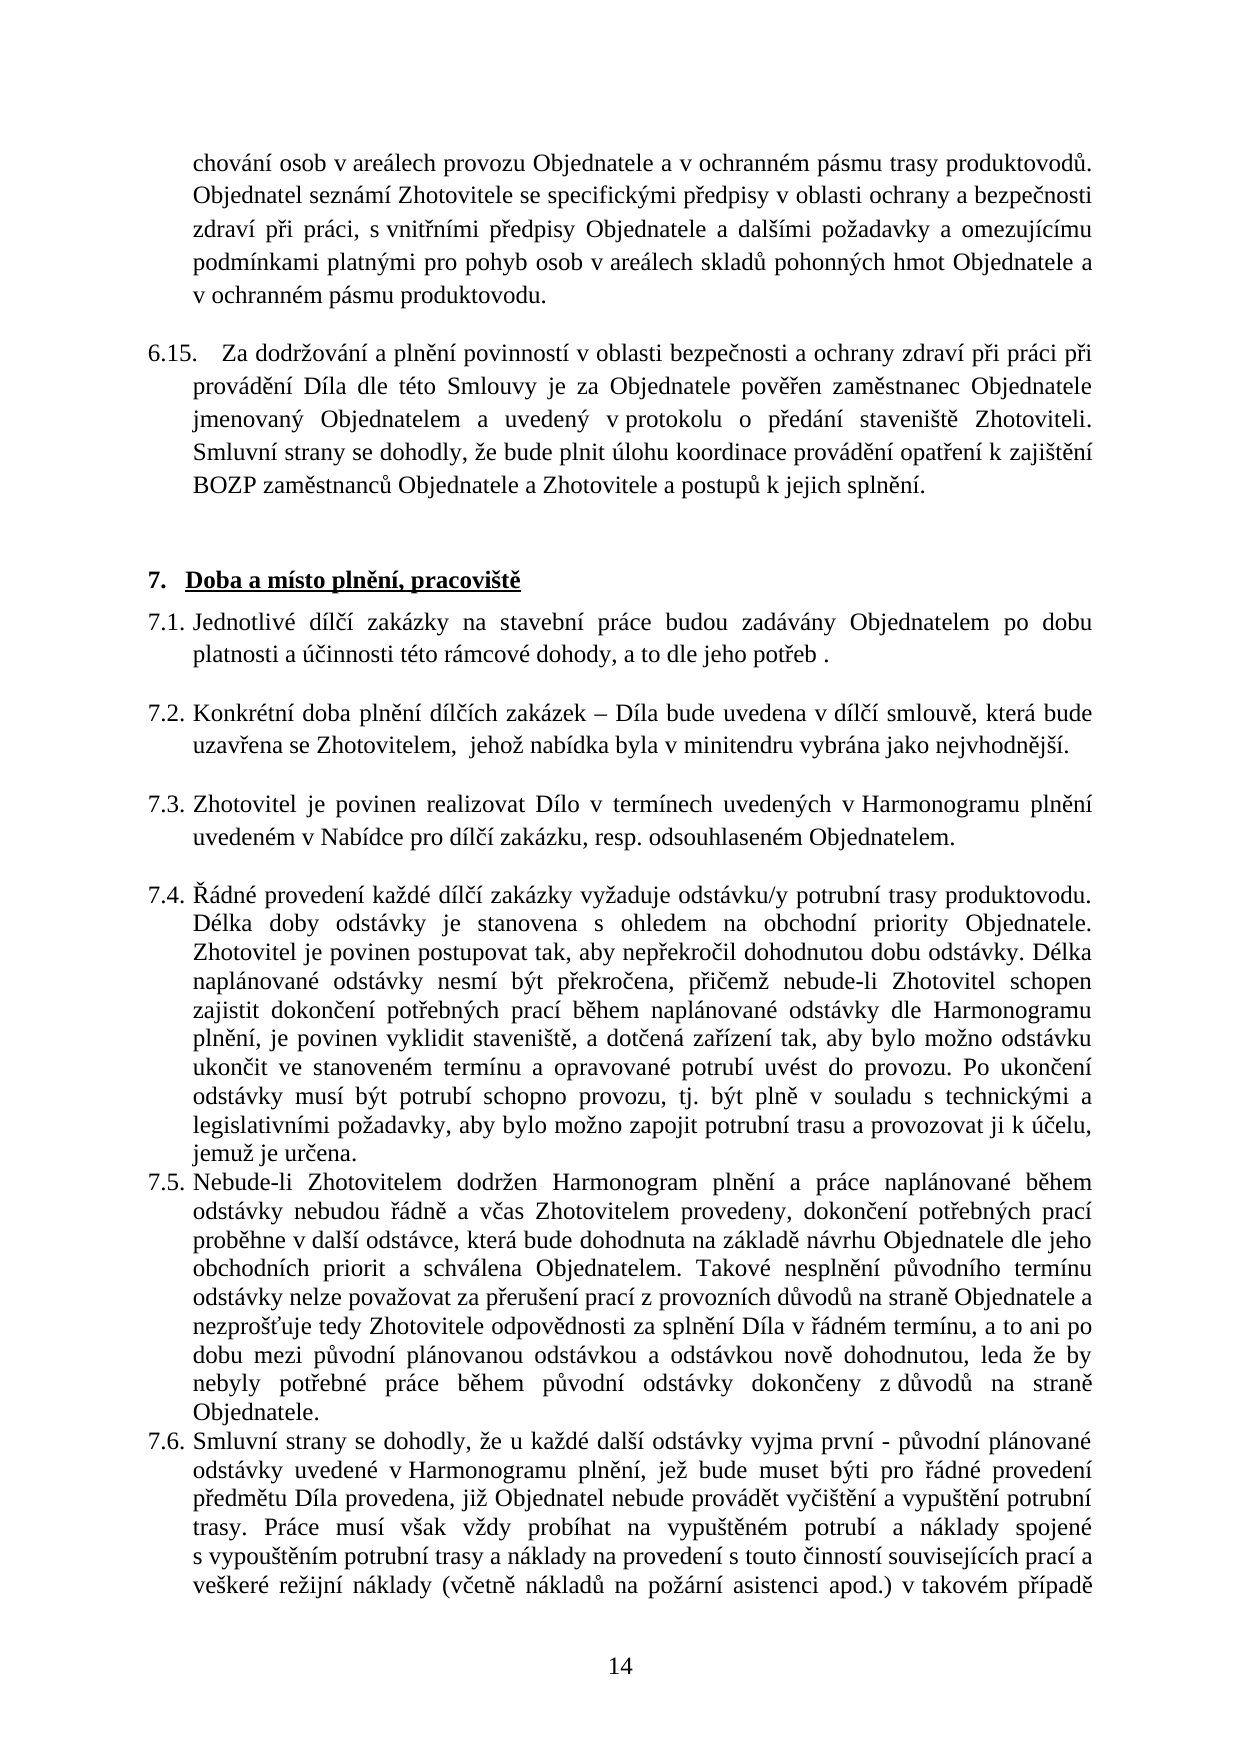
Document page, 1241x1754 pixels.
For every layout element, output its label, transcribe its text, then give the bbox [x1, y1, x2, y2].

list Doba a místo plnění, pracoviště [148, 565, 1093, 594]
subtitle Konkrétní doba plnění dílčích zakázek – Díla bude uvedena v dílčí smlouvě, která bude uzavřena se Zhotovitelem, jehož nabídka byla v minitendru vybrána jako nejvhodnější. [148, 698, 1093, 759]
subtitle Za dodržování a plnění povinností v oblasti bezpečnosti a ochrany zdraví při práci při provádění Díla dle této Smlouvy je za Objednatele pověřen zaměstnanec Objednatele jmenovaný Objednatelem a uvedený v protokolu o předání staveniště Zhotoviteli. Smluvní strany se dohodly, že bude plnit úlohu koordinace provádění opatření k zajištění BOZP zaměstnanců Objednatele a Zhotovitele a postupů k jejich splnění. [148, 338, 1093, 498]
subtitle Jednotlivé dílčí zakázky na stavební práce budou zadávány Objednatelem po dobu platnosti a účinnosti této rámcové dohody, a to dle jeho potřeb . [148, 607, 1093, 668]
list Nebude-li Zhotovitelem dodržen Harmonogram plnění a práce naplánované během odstávky nebudou řádně a včas Zhotovitelem provedeny, dokončení potřebných prací proběhne v další odstávce, která bude dohodnuta na základě návrhu Objednatele dle jeho obchodních priorit a schválena Objednatelem. Takové nesplnění původního termínu odstávky nelze považovat za přerušení prací z provozních důvodů na straně Objednatele a nezprošťuje tedy Zhotovitele odpovědnosti za splnění Díla v řádném termínu, a to ani po dobu mezi původní plánovanou odstávkou a odstávkou nově dohodnutou, leda že by nebyly potřebné práce během původní odstávky dokončeny z důvodů na straně Objednatele. [148, 1167, 1093, 1426]
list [148, 1426, 1093, 1598]
subtitle Zhotovitel je povinen realizovat Dílo v termínech uvedených v Harmonogramu plnění uvedeném v Nabídce pro dílčí zakázku, resp. odsouhlaseném Objednatelem. [148, 789, 1093, 850]
list Řádné provedení každé dílčí zakázky vyžaduje odstávku/y potrubní trasy produktovodu. Délka doby odstávky je stanovena s ohledem na obchodní priority Objednatele. Zhotovitel je povinen postupovat tak, aby nepřekročil dohodnutou dobu odstávky. Délka naplánované odstávky nesmí být překročena, přičemž nebude-li Zhotovitel schopen zajistit dokončení potřebných prací během naplánované odstávky dle Harmonogramu plnění, je povinen vyklidit staveniště, a dotčená zařízení tak, aby bylo možno odstávku ukončit ve stanoveném termínu a opravované potrubí uvést do provozu. Po ukončení odstávky musí být potrubí schopno provozu, tj. být plně v souladu s technickými a legislativními požadavky, aby bylo možno zapojit potrubní trasu a provozovat ji k účelu, jemuž je určena. [148, 880, 1093, 1167]
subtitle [148, 148, 1093, 308]
